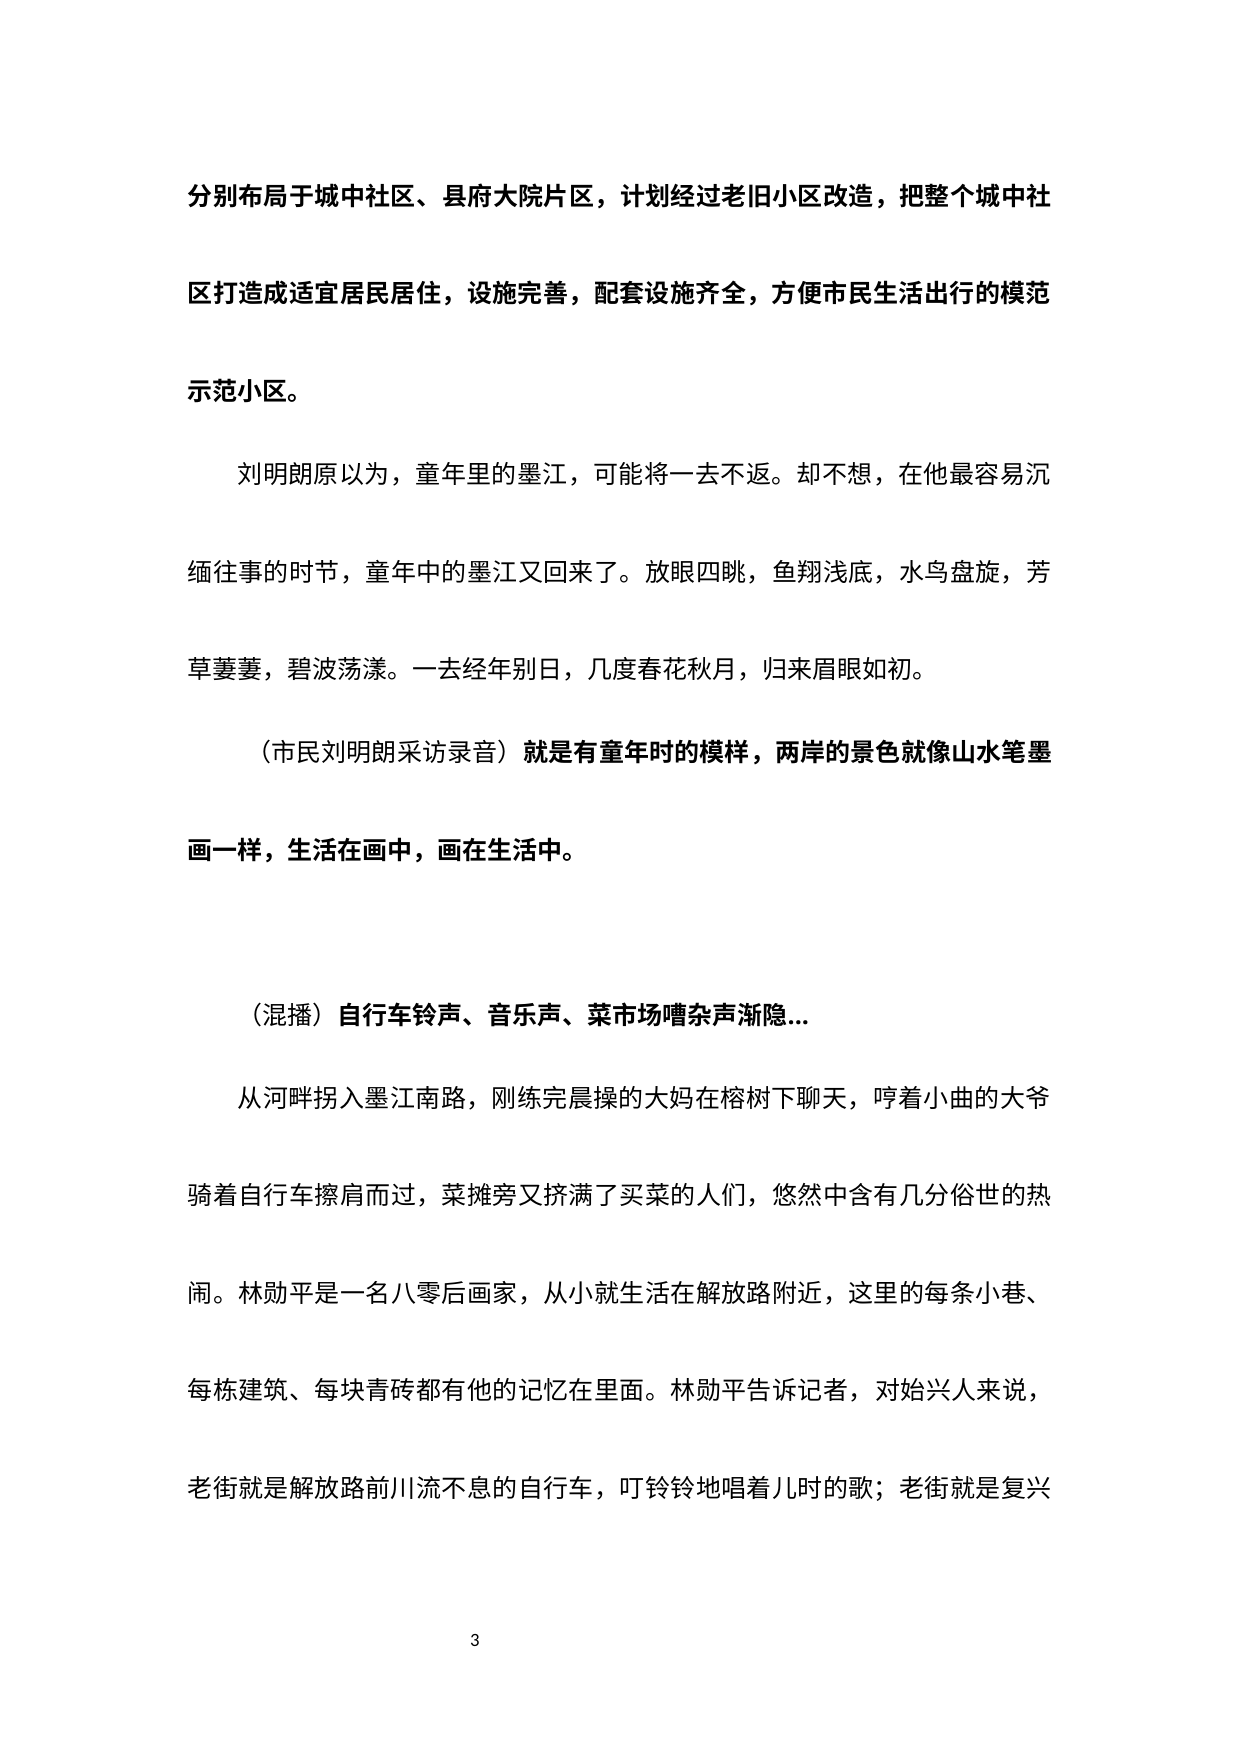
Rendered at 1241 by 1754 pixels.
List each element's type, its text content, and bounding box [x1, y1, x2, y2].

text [187, 162, 1053, 422]
text 刘明朗原以为，童年里的墨江，可能将一去不返。却不想，在他最容易沉缅往事的时节，童年中的墨江又回来了。放眼四眺，鱼翔浅底，水鸟盘旋，芳草萋萋，碧波荡漾。一去经年别日，几度春花秋月，归来眉眼如初。 [187, 440, 1053, 700]
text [187, 1064, 1053, 1519]
text （市民刘明朗采访录音）就是有童年时的模样，两岸的景色就像山水笔墨画一样，生活在画中，画在生活中。 [187, 718, 1053, 881]
text （混播）自行车铃声、音乐声、菜市场嘈杂声渐隐... [187, 981, 1053, 1046]
